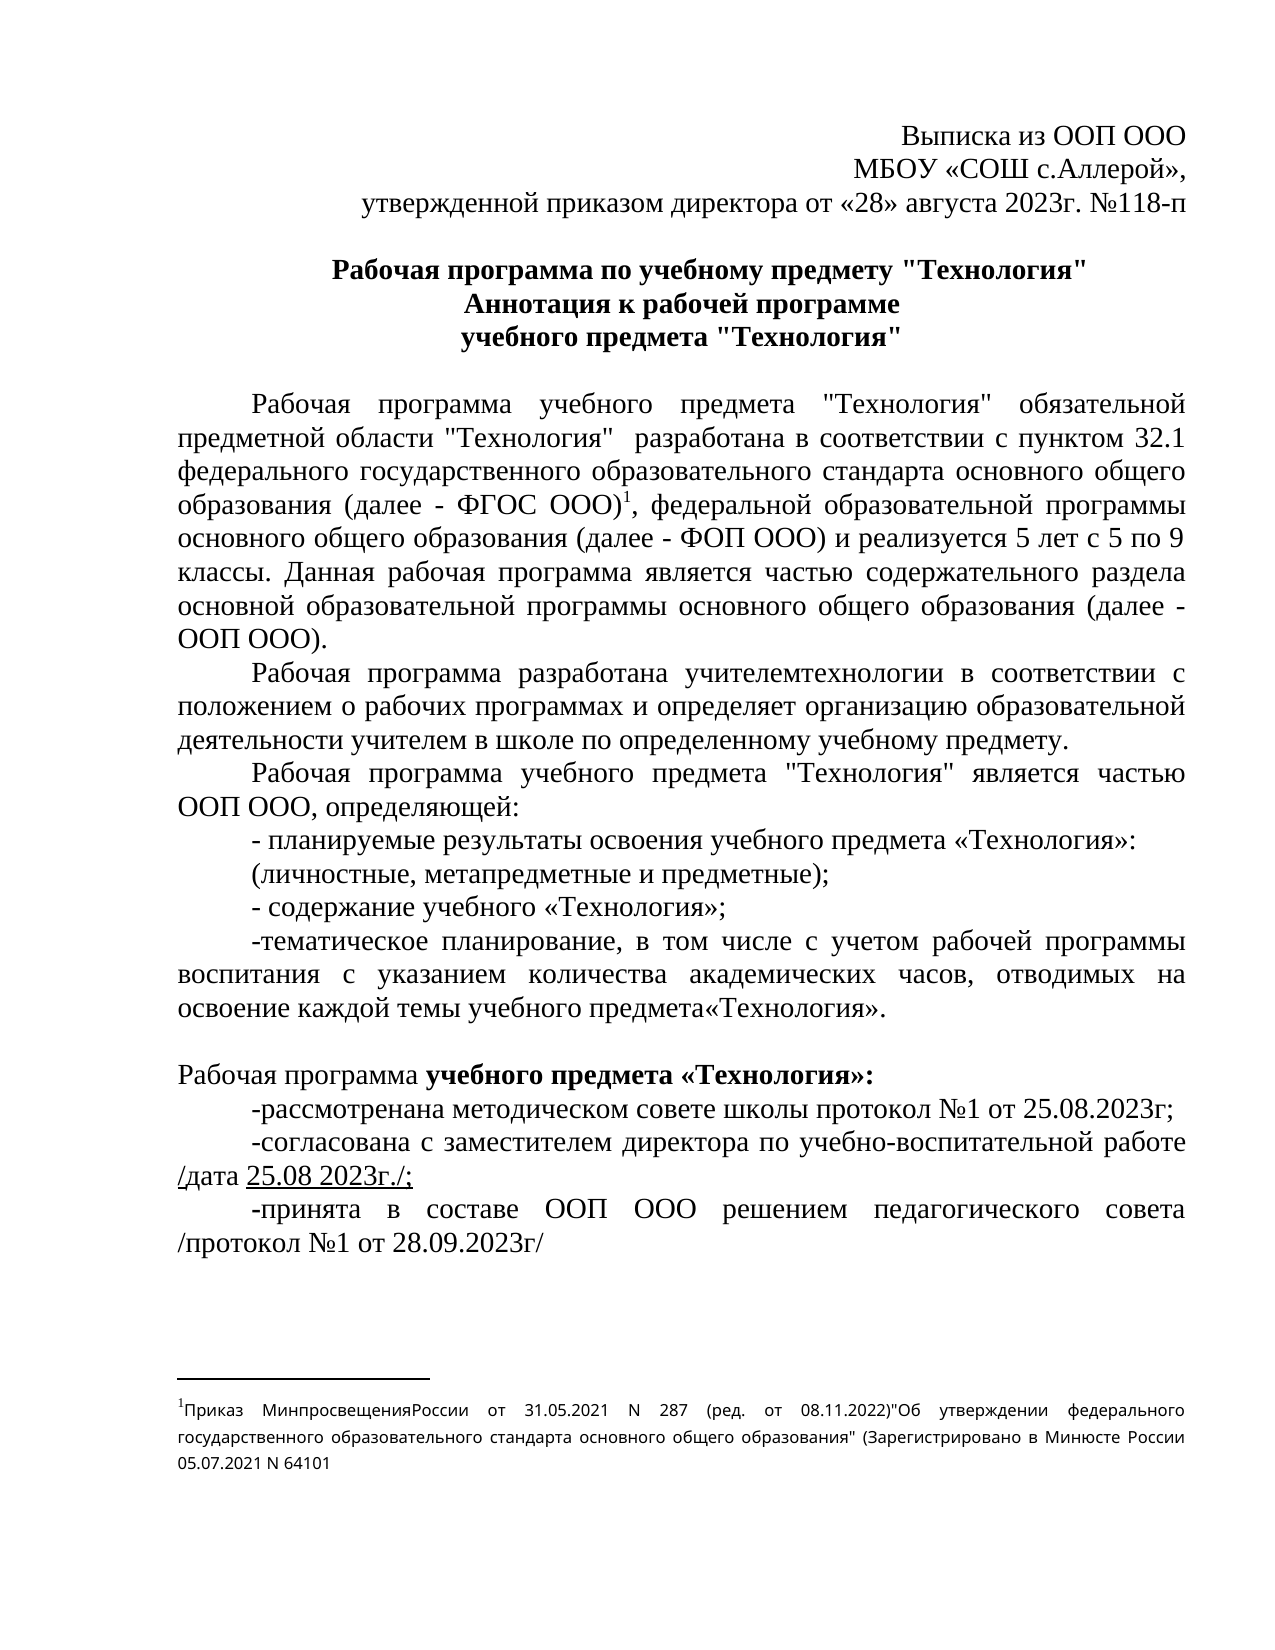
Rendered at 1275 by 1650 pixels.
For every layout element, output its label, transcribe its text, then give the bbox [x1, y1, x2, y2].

text Рабочая программа учебного предмета «Технология»: [177, 1057, 1186, 1091]
text Рабочая программа учебного предмета "Технология" является частью ООП ООО, определяющей: [177, 755, 1186, 822]
text -рассмотренана методическом совете школы протокол №1 от 25.08.2023г; [177, 1091, 1186, 1124]
text Рабочая программа по учебному предмету "Технология" [177, 252, 1186, 286]
text МБОУ «СОШ с.Аллерой», [177, 152, 1186, 185]
text Рабочая программа разработана учителемтехнологии в соответствии с положением о рабочих программах и определяет организацию образовательной деятельности учителем в школе по определенному учебному предмету. [177, 655, 1186, 755]
text -тематическое планирование, в том числе с учетом рабочей программы воспитания с указанием количества академических часов, отводимых на освоение каждой темы учебного предмета«Технология». [177, 923, 1186, 1024]
text -согласована с заместителем директора по учебно-воспитательной работе /дата 25.08 2023г./; [177, 1124, 1186, 1191]
text учебного предмета "Технология" [177, 319, 1186, 353]
text Аннотация к рабочей программе [177, 286, 1186, 319]
text Рабочая программа учебного предмета "Технология" обязательной предметной области "Технология" разработана в соответствии с пунктом 32.1 федерального государственного образовательного стандарта основного общего образования (далее - ФГОС ООО), федеральной образовательной программы основного общего образования (далее - ФОП ООО) и реализуется 5 лет с 5 по 9 классы. Данная рабочая программа является частью содержательного раздела основной образовательной программы основного общего образования (далее - ООП ООО). [177, 386, 1186, 655]
text утвержденной приказом директора от «28» августа 2023г. №118-п [177, 185, 1186, 219]
text (личностные, метапредметные и предметные); [177, 856, 1186, 889]
text - планируемые результаты освоения учебного предмета «Технология»: [177, 822, 1186, 856]
text Выписка из ООП ООО [177, 118, 1186, 152]
text - содержание учебного «Технология»; [177, 889, 1186, 923]
text -принята в составе ООП ООО решением педагогического совета /протокол №1 от 28.09.2023г/ [177, 1191, 1186, 1258]
